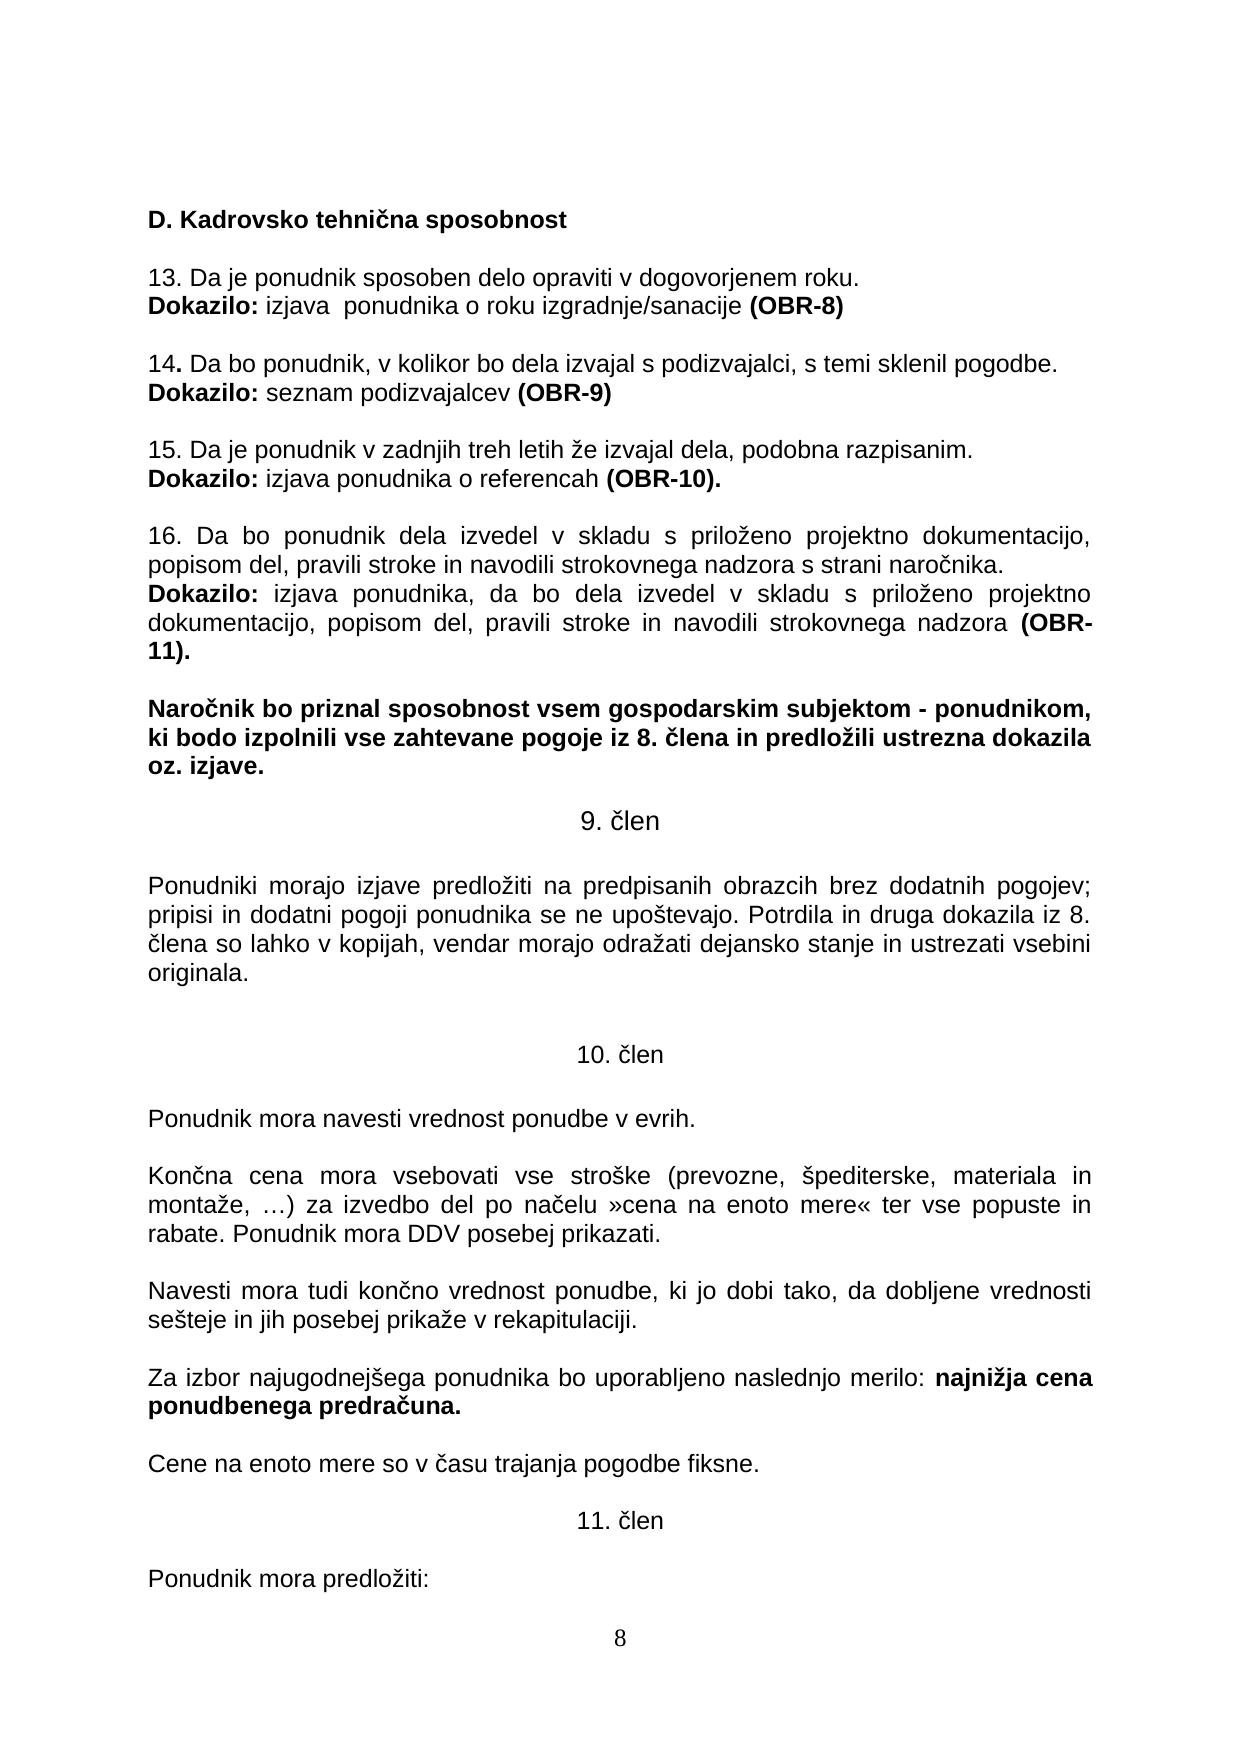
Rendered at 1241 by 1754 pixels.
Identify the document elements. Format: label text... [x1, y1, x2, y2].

title Dokazilo: izjava ponudnika o referencah (OBR-10). [148, 464, 1093, 493]
title Dokazilo: izjava ponudnika o roku izgradnje/sanacije (OBR-8) [148, 291, 1093, 320]
text Ponudnik mora navesti vrednost ponudbe v evrih. [148, 1104, 1093, 1133]
text Za izbor najugodnejšega ponudnika bo uporabljeno naslednjo merilo: najnižja cena ponudbenega predračuna. [148, 1363, 1093, 1420]
text Navesti mora tudi končno vrednost ponudbe, ki jo dobi tako, da dobljene vrednosti sešteje in jih posebej prikaže v rekapitulaciji. [148, 1276, 1093, 1334]
subtitle 9. člen [148, 805, 1093, 836]
text Ponudniki morajo izjave predložiti na predpisanih obrazcih brez dodatnih pogojev; pripisi in dodatni pogoji ponudnika se ne upoštevajo. Potrdila in druga dokazila iz 8. člena so lahko v kopijah, vendar morajo odražati dejansko stanje in ustrezati vsebini originala. [148, 871, 1093, 986]
title 15. Da je ponudnik v zadnjih treh letih že izvajal dela, podobna razpisanim. [148, 435, 1093, 464]
title 16. Da bo ponudnik dela izvedel v skladu s priloženo projektno dokumentacijo, popisom del, pravili stroke in navodili strokovnega nadzora s strani naročnika. [148, 521, 1093, 579]
title 13. Da je ponudnik sposoben delo opraviti v dogovorjenem roku. [148, 263, 1093, 291]
text Naročnik bo priznal sposobnost vsem gospodarskim subjektom - ponudnikom, ki bodo izpolnili vse zahtevane pogoje iz 8. člena in predložili ustrezna dokazila oz. izjave. [148, 694, 1093, 780]
title Dokazilo: izjava ponudnika, da bo dela izvedel v skladu s priloženo projektno dokumentacijo, popisom del, pravili stroke in navodili strokovnega nadzora (OBR-11). [148, 579, 1093, 665]
title D. Kadrovsko tehnična sposobnost [148, 205, 1093, 234]
text Cene na enoto mere so v času trajanja pogodbe fiksne. [148, 1449, 1093, 1478]
subtitle 10. člen [148, 1040, 1093, 1069]
text Ponudnik mora predložiti: [148, 1564, 1093, 1593]
title 14. Da bo ponudnik, v kolikor bo dela izvajal s podizvajalci, s temi sklenil pogodbe. [148, 349, 1093, 378]
title Dokazilo: seznam podizvajalcev (OBR-9) [148, 378, 1093, 406]
text Končna cena mora vsebovati vse stroške (prevozne, špediterske, materiala in montaže, …) za izvedbo del po načelu »cena na enoto mere« ter vse popuste in rabate. Ponudnik mora DDV posebej prikazati. [148, 1161, 1093, 1248]
text 11. člen [148, 1506, 1093, 1535]
